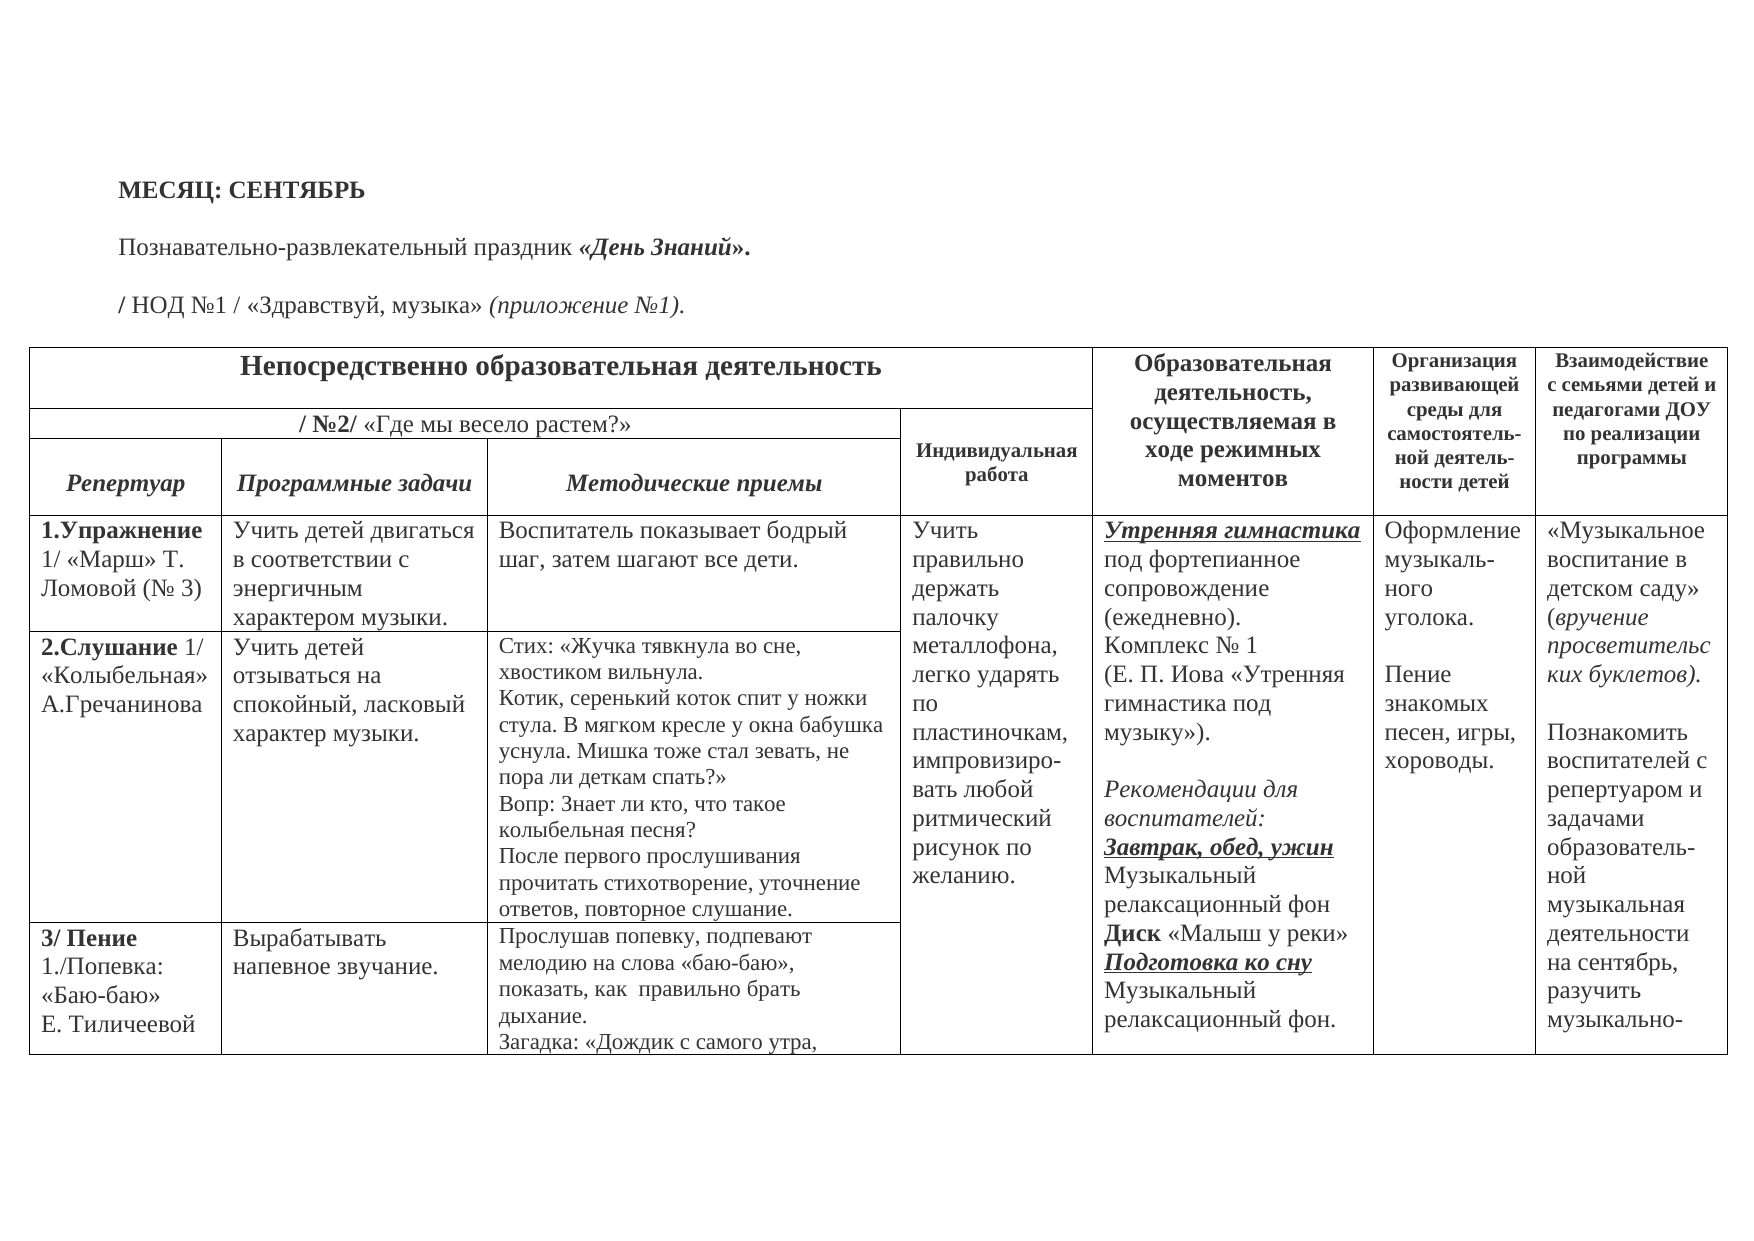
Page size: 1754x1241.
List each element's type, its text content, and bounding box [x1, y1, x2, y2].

table_header Взаимодействие с семьями детей и педагогами ДОУ по реализации программы [1536, 348, 1727, 514]
table_cell Воспитатель показывает бодрый шаг, затем шагают все дети. [488, 516, 900, 631]
table_cell / №2/ «Где мы весело растем?» [30, 409, 900, 438]
table_cell 1.Упражнение 1/ «Марш» Т. Ломовой (№ 3) [30, 516, 221, 631]
table_cell «Музыкальное воспитание в детском саду» (вручение просветительских буклетов). Познакомить воспитателей с репертуаром и задачами образователь-ной музыкальная деятельности на сентябрь, разучить музыкально-ритмический материал. [1536, 516, 1727, 1054]
table_cell Утренняя гимнастика под фортепианное сопровождение (ежедневно). Комплекс № 1 (Е. П. Иова «Утренняя гимнастика под музыку»). Рекомендации для воспитателей: Завтрак, обед, ужин Музыкальный релаксационный фон Диск «Малыш у реки» Подготовка ко сну Музыкальный релаксационный фон. Диск «Колыбельные зарубежных классиков При пробуждении Диск «Смешарики» [1093, 516, 1373, 1054]
table_cell Индивидуальная работа [901, 409, 1092, 514]
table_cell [30, 923, 221, 1054]
table_header Организация развивающей среды для самостоятель-ной деятель-ности детей [1374, 348, 1535, 514]
table_cell Репертуар [30, 439, 221, 514]
table_cell Методические приемы [488, 439, 900, 514]
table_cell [222, 923, 487, 1054]
table_header Образовательная деятельность, осуществляемая в ходе режимных моментов [1093, 348, 1373, 514]
text Познавательно-развлекательный праздник «День Знаний». [118, 232, 1636, 261]
text / НОД №1 / «Здравствуй, музыка» (приложение №1). [118, 290, 1636, 318]
table_cell Стих: «Жучка тявкнула во сне, хвостиком вильнула. Котик, серенький коток спит у ножки стула. В мягком кресле у окна бабушка уснула. Мишка тоже стал зевать, не пора ли деткам спать?» Вопр: Знает ли кто, что такое колыбельная песня? После первого прослушивания прочитать стихотворение, уточнение ответов, повторное слушание. [488, 632, 900, 922]
table_cell Учить детей отзываться на спокойный, ласковый характер музыки. [222, 632, 487, 922]
text МЕСЯЦ: СЕНТЯБРЬ [118, 175, 1636, 203]
table_cell 2.Слушание 1/ «Колыбельная» А.Гречанинова [30, 632, 221, 922]
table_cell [488, 923, 900, 1054]
table_cell Учить детей двигаться в соответствии с энергичным характером музыки. [222, 516, 487, 631]
table_cell Оформление музыкаль-ного уголока. Пение знакомых песен, игры, хороводы. [1374, 516, 1535, 1054]
table_cell Программные задачи [222, 439, 487, 514]
table_header Непосредственно образовательная деятельность [30, 348, 1092, 408]
table_cell Учить правильно держать палочку металлофона, легко ударять по пластиночкам, импровизиро-вать любой ритмический рисунок по желанию. [901, 516, 1092, 1054]
